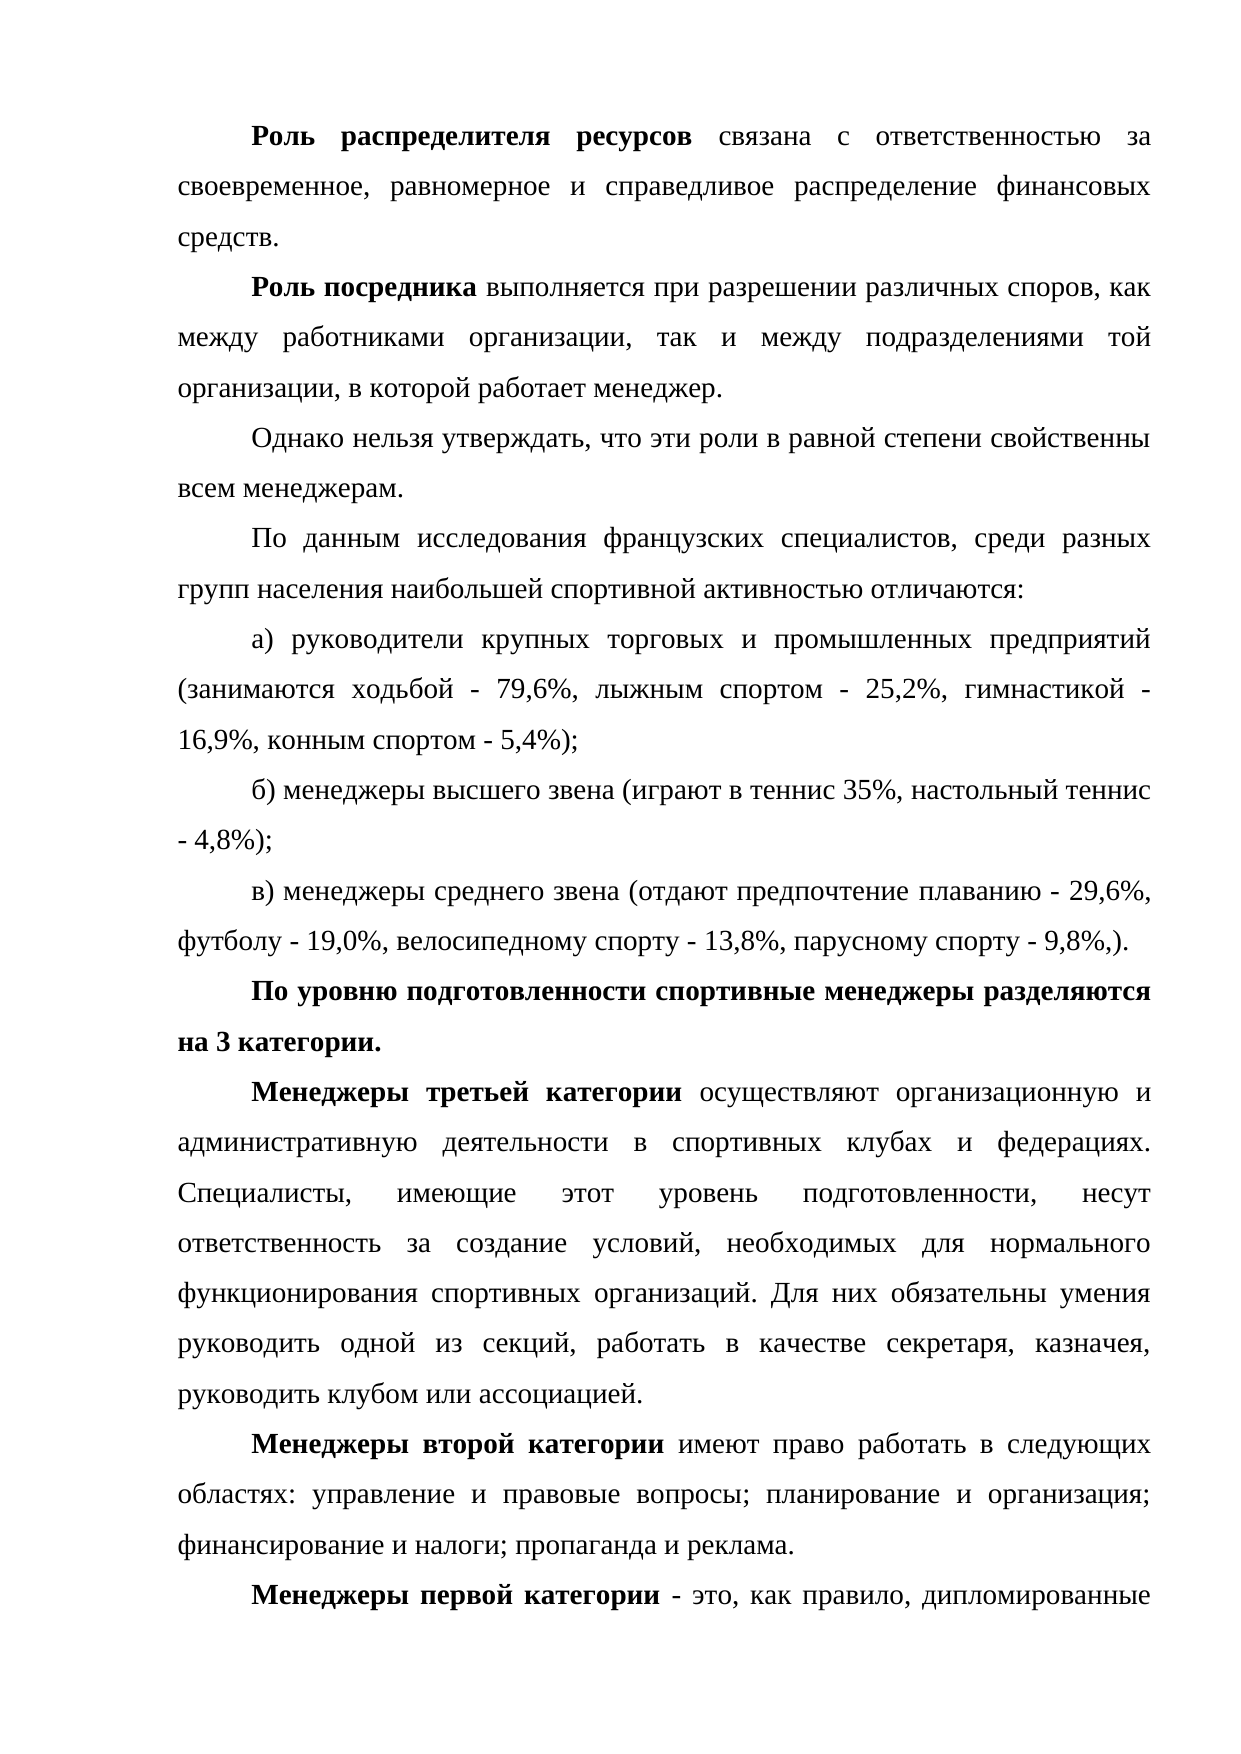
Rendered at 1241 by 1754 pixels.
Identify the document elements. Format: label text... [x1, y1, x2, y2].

text По уровню подготовленности спортивные менеджеры разделяются на 3 категории. [177, 973, 1152, 1057]
text а) руководители крупных торговых и промышленных предприятий (занимаются ходьбой - 79,6%, лыжным спортом - 25,2%, гимнастикой - 16,9%, конным спортом - 5,4%); [177, 621, 1152, 755]
text б) менеджеры высшего звена (играют в теннис 35%, настольный теннис - 4,8%); [177, 772, 1152, 856]
text Роль распределителя ресурсов связана с ответственностью за своевременное, равномерное и справедливое распределение финансовых средств. [177, 118, 1152, 252]
text Менеджеры третьей категории осуществляют организационную и административную деятельности в спортивных клубах и федерациях. Специалисты, имеющие этот уровень подготовленности, несут ответственность за создание условий, необходимых для нормального функционирования спортивных организаций. Для них обязательны умения руководить одной из секций, работать в качестве секретаря, казначея, руководить клубом или ассоциацией. [177, 1074, 1152, 1409]
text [177, 1577, 1152, 1611]
text Однако нельзя утверждать, что эти роли в равной степени свойственны всем менеджерам. [177, 420, 1152, 504]
text Менеджеры второй категории имеют право работать в следующих областях: управление и правовые вопросы; планирование и организация; финансирование и налоги; пропаганда и реклама. [177, 1426, 1152, 1560]
text Роль посредника выполняется при разрешении различных споров, как между работниками организации, так и между подразделениями той организации, в которой работает менеджер. [177, 269, 1152, 403]
text По данным исследования французских специалистов, среди разных групп населения наибольшей спортивной активностью отличаются: [177, 521, 1152, 604]
text в) менеджеры среднего звена (отдают предпочтение плаванию - 29,6%, футболу - 19,0%, велосипедному спорту - 13,8%, парусному спорту - 9,8%,). [177, 873, 1152, 957]
